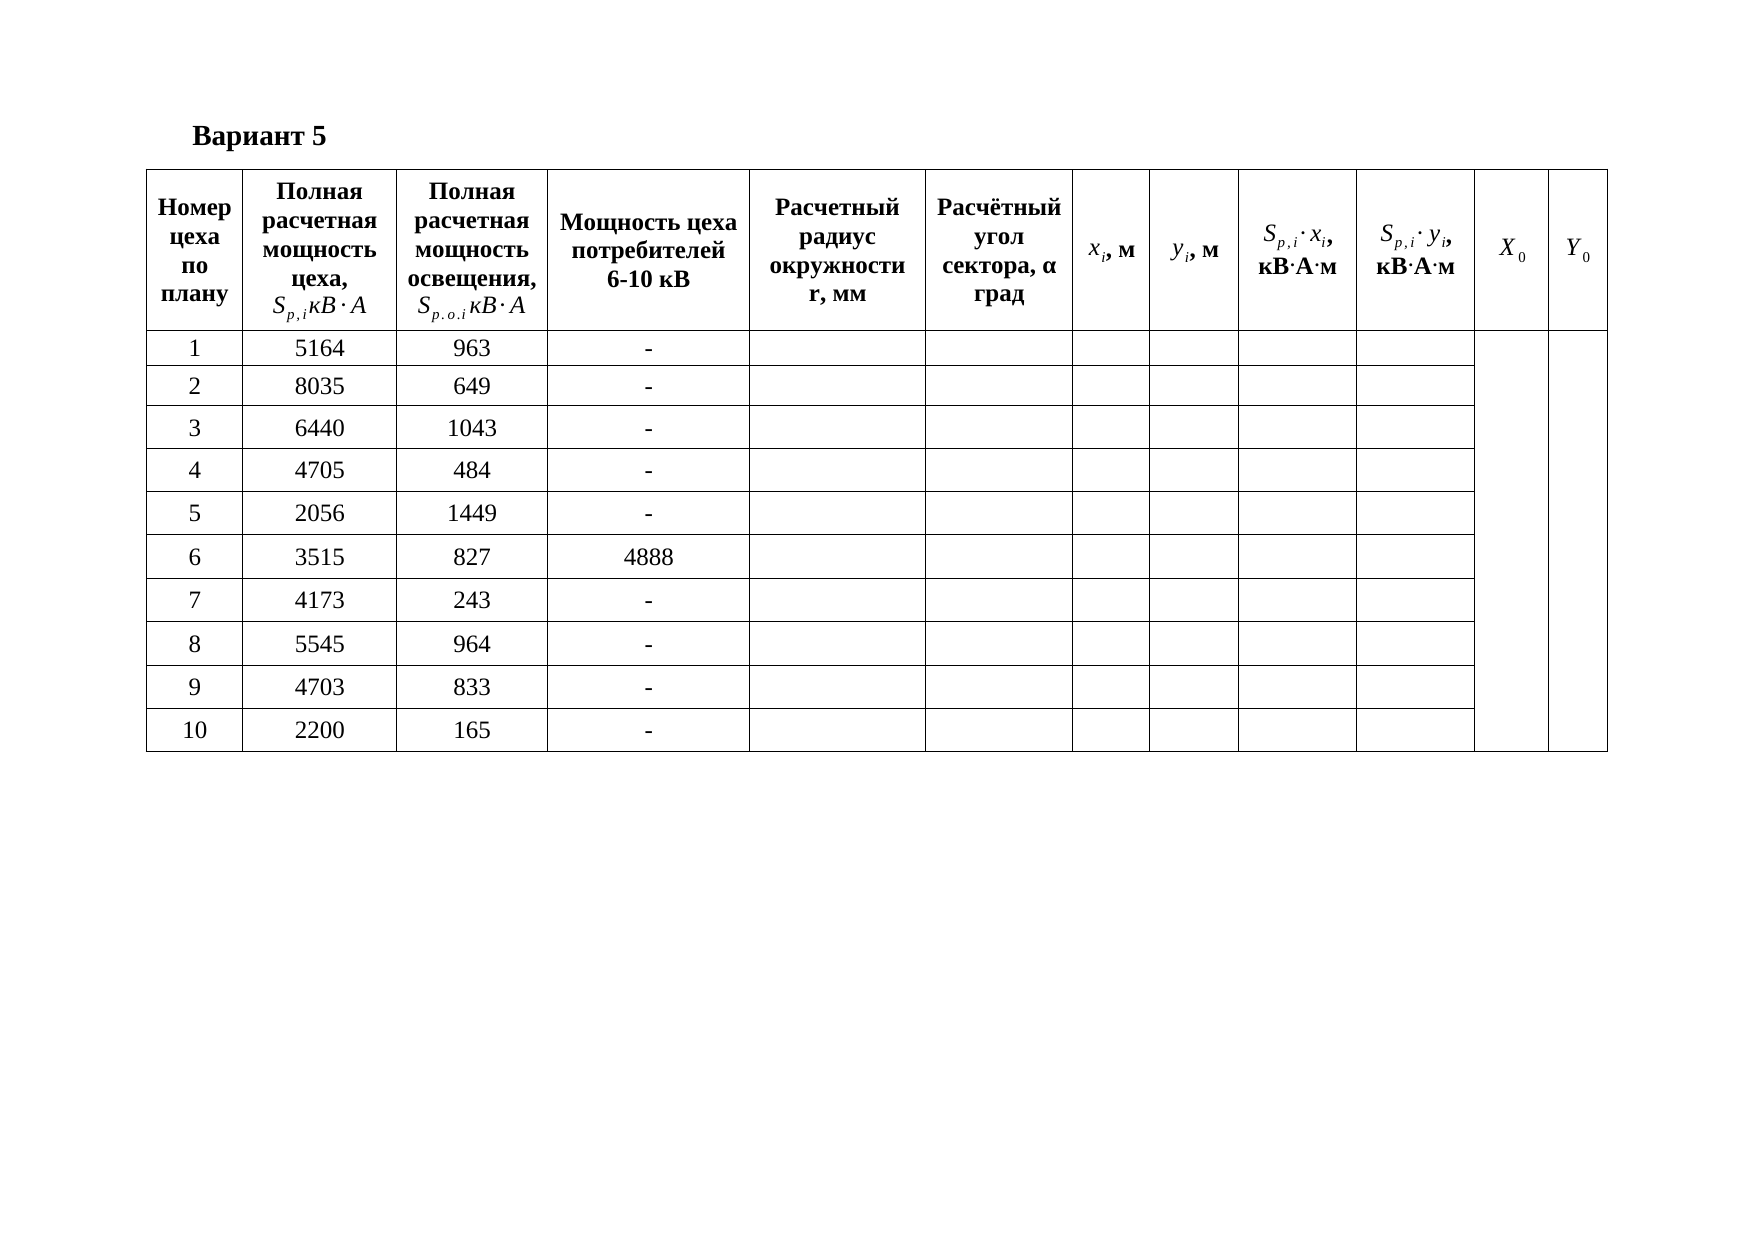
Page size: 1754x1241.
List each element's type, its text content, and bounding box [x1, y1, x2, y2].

table_cell [1073, 709, 1149, 751]
table_cell 165 [397, 709, 547, 751]
table_cell 10 [147, 709, 242, 751]
table_cell [1239, 666, 1356, 707]
table_cell - [548, 449, 749, 491]
table_cell [1150, 366, 1238, 405]
table_cell - [548, 666, 749, 707]
table_header , кВАм [1357, 170, 1474, 330]
table_header Мощность цеха потребителей 6-10 кВ [548, 170, 749, 330]
table_cell 2 [147, 366, 242, 405]
table_cell 1449 [397, 492, 547, 534]
table_cell [750, 406, 925, 448]
table_header Расчётный угол сектора, α град [926, 170, 1072, 330]
table_cell [750, 366, 925, 405]
table_cell [1239, 331, 1356, 365]
table_cell [750, 535, 925, 578]
table_cell - [548, 492, 749, 534]
table_cell [1073, 331, 1149, 365]
table_cell 649 [397, 366, 547, 405]
text Вариант 5 [118, 118, 1636, 152]
table_cell [1549, 331, 1607, 751]
table_cell 963 [397, 331, 547, 365]
table_cell 4173 [243, 579, 396, 621]
table_cell 3 [147, 406, 242, 448]
table_cell 243 [397, 579, 547, 621]
table_cell [750, 709, 925, 751]
table_cell [926, 622, 1072, 665]
table_cell [1150, 331, 1238, 365]
table_cell - [548, 579, 749, 621]
table_cell 1 [147, 331, 242, 365]
table_cell 2056 [243, 492, 396, 534]
table_cell [1150, 535, 1238, 578]
table_header , м [1073, 170, 1149, 330]
table_cell [1239, 492, 1356, 534]
table_cell [1357, 622, 1474, 665]
table_cell 9 [147, 666, 242, 707]
table_cell [1357, 449, 1474, 491]
table_cell [1073, 406, 1149, 448]
table_cell [750, 449, 925, 491]
table_cell [1357, 535, 1474, 578]
table_cell [926, 492, 1072, 534]
table_header , кВАм [1239, 170, 1356, 330]
table_cell [1150, 579, 1238, 621]
table_header [1475, 170, 1548, 330]
table_cell [1357, 579, 1474, 621]
table_cell [1073, 492, 1149, 534]
table_header [1549, 170, 1607, 330]
table_cell [926, 331, 1072, 365]
table_cell [1150, 492, 1238, 534]
table_header Расчетный радиус окружности r, мм [750, 170, 925, 330]
table_cell - [548, 366, 749, 405]
table_cell - [548, 622, 749, 665]
table_cell 3515 [243, 535, 396, 578]
table_cell [750, 492, 925, 534]
table_cell - [548, 406, 749, 448]
table_cell [750, 622, 925, 665]
table_cell [1357, 331, 1474, 365]
table_cell 4 [147, 449, 242, 491]
table_cell [1239, 709, 1356, 751]
table_cell [1150, 406, 1238, 448]
table_cell 6440 [243, 406, 396, 448]
table_cell [1073, 579, 1149, 621]
table_cell [750, 331, 925, 365]
table_cell [750, 579, 925, 621]
table_cell [1239, 535, 1356, 578]
table_cell 4703 [243, 666, 396, 707]
table_cell [926, 366, 1072, 405]
table_cell [1150, 709, 1238, 751]
table_cell [1073, 449, 1149, 491]
table_cell [926, 579, 1072, 621]
table_header Полная расчетная мощность освещения, [397, 170, 547, 330]
table_cell [1150, 622, 1238, 665]
table_cell 484 [397, 449, 547, 491]
table_cell [1239, 579, 1356, 621]
table_cell [1150, 449, 1238, 491]
table_cell [1239, 622, 1356, 665]
table_cell 8035 [243, 366, 396, 405]
table_cell - [548, 709, 749, 751]
table_cell [1073, 666, 1149, 707]
table_cell [1073, 366, 1149, 405]
table_cell 827 [397, 535, 547, 578]
table_cell 4888 [548, 535, 749, 578]
table_cell [1357, 406, 1474, 448]
table_cell [926, 666, 1072, 707]
table_cell 833 [397, 666, 547, 707]
table_cell [926, 709, 1072, 751]
table_cell 5 [147, 492, 242, 534]
table_header Полная расчетная мощность цеха, [243, 170, 396, 330]
table_cell [926, 535, 1072, 578]
table_cell [1073, 535, 1149, 578]
table_cell [1150, 666, 1238, 707]
table_cell [1357, 666, 1474, 707]
table_cell [750, 666, 925, 707]
table_header , м [1150, 170, 1238, 330]
table_cell [1239, 449, 1356, 491]
table_cell 5164 [243, 331, 396, 365]
table_header Номер цеха по плану [147, 170, 242, 330]
table_cell 7 [147, 579, 242, 621]
table_cell 1043 [397, 406, 547, 448]
table_cell 6 [147, 535, 242, 578]
table_cell 964 [397, 622, 547, 665]
table_cell 2200 [243, 709, 396, 751]
table_cell [1357, 492, 1474, 534]
table_cell [1475, 331, 1548, 751]
table_cell - [548, 331, 749, 365]
table_cell [1239, 366, 1356, 405]
table_cell [1239, 406, 1356, 448]
table_cell 5545 [243, 622, 396, 665]
table_cell [926, 449, 1072, 491]
table_cell 4705 [243, 449, 396, 491]
table_cell 8 [147, 622, 242, 665]
table_cell [926, 406, 1072, 448]
table_cell [1357, 709, 1474, 751]
table_cell [1357, 366, 1474, 405]
table_cell [1073, 622, 1149, 665]
